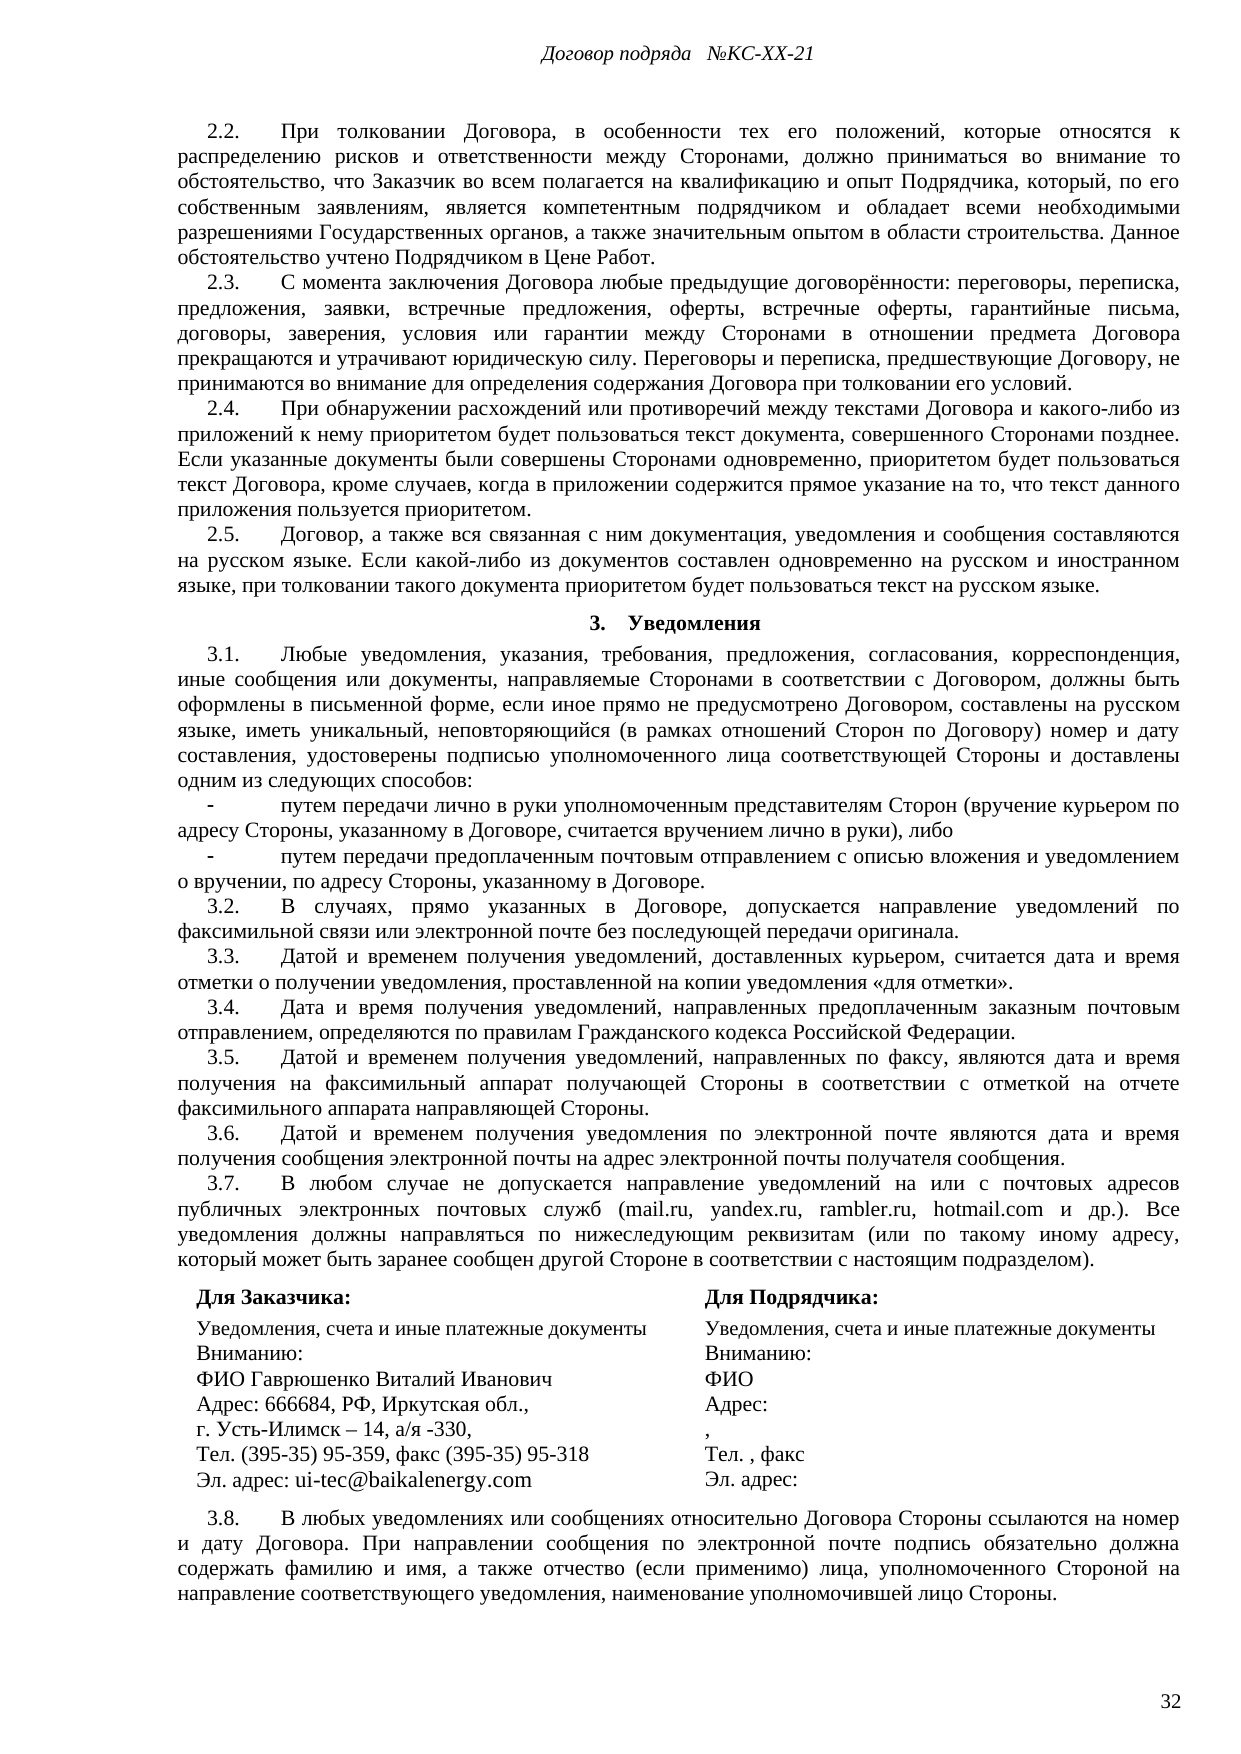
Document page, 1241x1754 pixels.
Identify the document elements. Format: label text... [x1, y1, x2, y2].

text Уведомления [177, 609, 1181, 635]
table_cell Уведомления, счета и иные платежные документы Вниманию: ФИО Адрес: , Тел. , факс Эл. адрес: [693, 1316, 1174, 1505]
table_header Для Подрядчика: [693, 1284, 1174, 1316]
table_cell Уведомления, счета и иные платежные документы Вниманию: ФИО Гаврюшенко Виталий Иванович Адрес: 666684, РФ, Иркутская обл., г. Усть-Илимск – 14, а/я -330, Тел. (395-35) 95-359, факс (395-35) 95-318 Эл. адрес: ui-tec@baikalenergy.com [185, 1316, 693, 1505]
text Любые уведомления, указания, требования, предложения, согласования, корреспонденция, иные сообщения или документы, направляемые Сторонами в соответствии с Договором, должны быть оформлены в письменной форме, если иное прямо не предусмотрено Договором, составлены на русском языке, иметь уникальный, неповторяющийся (в рамках отношений Сторон по Договору) номер и дату составления, удостоверены подписью уполномоченного лица соответствующей Стороны и доставлены одним из следующих способов: [177, 641, 1181, 792]
text С момента заключения Договора любые предыдущие договорённости: переговоры, переписка, предложения, заявки, встречные предложения, оферты, встречные оферты, гарантийные письма, договоры, заверения, условия или гарантии между Сторонами в отношении предмета Договора прекращаются и утрачивают юридическую силу. Переговоры и переписка, предшествующие Договору, не принимаются во внимание для определения содержания Договора при толковании его условий. [177, 269, 1181, 395]
text При обнаружении расхождений или противоречий между текстами Договора и какого-либо из приложений к нему приоритетом будет пользоваться текст документа, совершенного Сторонами позднее. Если указанные документы были совершены Сторонами одновременно, приоритетом будет пользоваться текст Договора, кроме случаев, когда в приложении содержится прямое указание на то, что текст данного приложения пользуется приоритетом. [177, 395, 1181, 521]
text В любом случае не допускается направление уведомлений на или с почтовых адресов публичных электронных почтовых служб (mail.ru, yandex.ru, rambler.ru, hotmail.com и др.). Все уведомления должны направляться по нижеследующим реквизитам (или по такому иному адресу, который может быть заранее сообщен другой Стороне в соответствии с настоящим подразделом). [177, 1170, 1181, 1271]
text При толковании Договора, в особенности тех его положений, которые относятся к распределению рисков и ответственности между Сторонами, должно приниматься во внимание то обстоятельство, что Заказчик во всем полагается на квалификацию и опыт Подрядчика, который, по его собственным заявлениям, является компетентным подрядчиком и обладает всеми необходимыми разрешениями Государственных органов, а также значительным опытом в области строительства. Данное обстоятельство учтено Подрядчиком в Цене Работ. [177, 118, 1181, 269]
text Датой и временем получения уведомлений, направленных по факсу, являются дата и время получения на факсимильный аппарат получающей Стороны в соответствии с отметкой на отчете факсимильного аппарата направляющей Стороны. [177, 1044, 1181, 1120]
text Дата и время получения уведомлений, направленных предоплаченным заказным почтовым отправлением, определяются по правилам Гражданского кодекса Российской Федерации. [177, 994, 1181, 1044]
text путем передачи лично в руки уполномоченным представителям Сторон (вручение курьером по адресу Стороны, указанному в Договоре, считается вручением лично в руки), либо [177, 792, 1181, 843]
text Договор, а также вся связанная с ним документация, уведомления и сообщения составляются на русском языке. Если какой-либо из документов составлен одновременно на русском и иностранном языке, при толковании такого документа приоритетом будет пользоваться текст на русском языке. [177, 521, 1181, 597]
text Датой и временем получения уведомления по электронной почте являются дата и время получения сообщения электронной почты на адрес электронной почты получателя сообщения. [177, 1120, 1181, 1170]
text В любых уведомлениях или сообщениях относительно Договора Стороны ссылаются на номер и дату Договора. При направлении сообщения по электронной почте подпись обязательно должна содержать фамилию и имя, а также отчество (если применимо) лица, уполномоченного Стороной на направление соответствующего уведомления, наименование уполномочившей лицо Стороны. [177, 1505, 1181, 1606]
table_header Для Заказчика: [185, 1284, 693, 1316]
text В случаях, прямо указанных в Договоре, допускается направление уведомлений по факсимильной связи или электронной почте без последующей передачи оригинала. [177, 893, 1181, 943]
text Датой и временем получения уведомлений, доставленных курьером, считается дата и время отметки о получении уведомления, проставленной на копии уведомления «для отметки». [177, 943, 1181, 994]
text путем передачи предоплаченным почтовым отправлением с описью вложения и уведомлением о вручении, по адресу Стороны, указанному в Договоре. [177, 843, 1181, 893]
